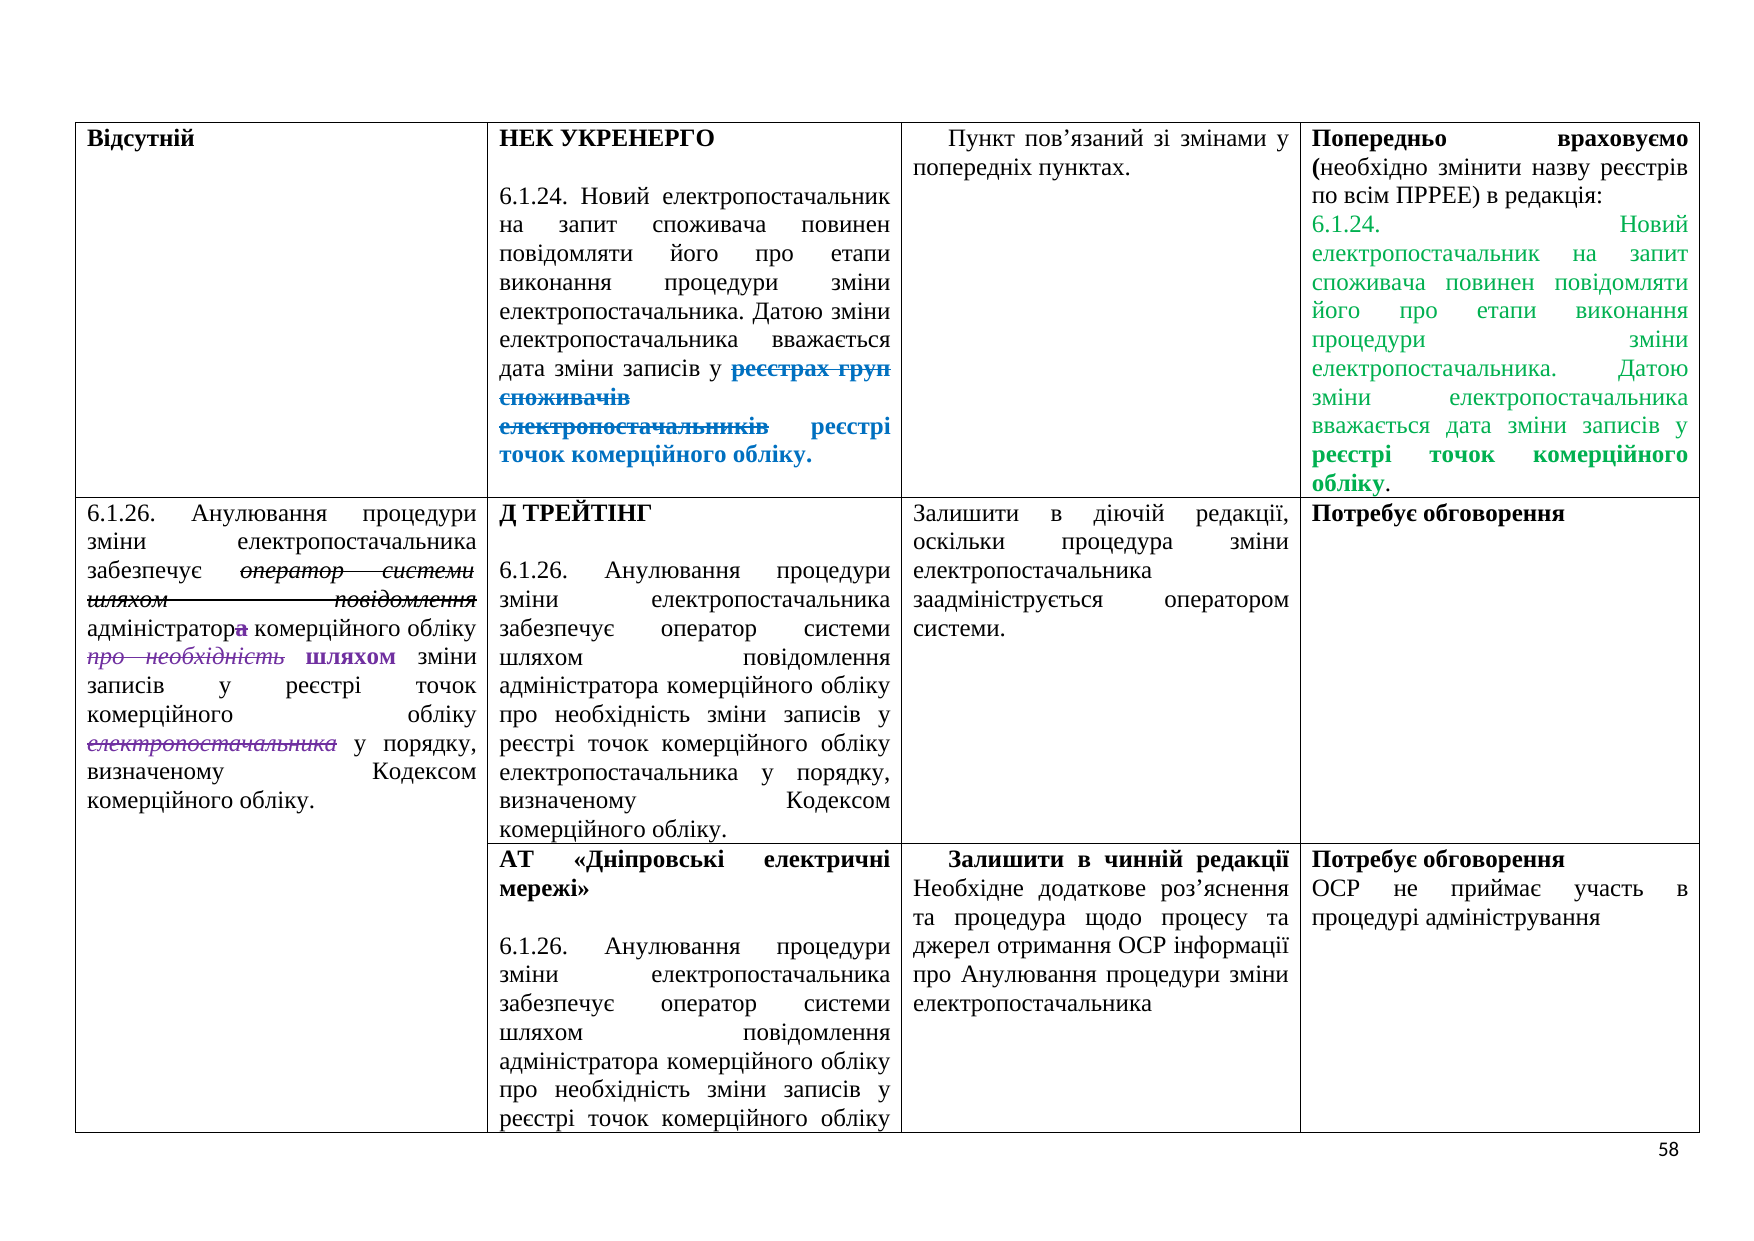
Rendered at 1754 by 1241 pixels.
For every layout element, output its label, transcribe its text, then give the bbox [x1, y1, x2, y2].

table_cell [902, 844, 1300, 1132]
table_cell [1301, 844, 1699, 1132]
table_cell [488, 844, 901, 1132]
table_cell Д ТРЕЙТІНГ 6.1.26. Анулювання процедури зміни електропостачальника забезпечує оператор системи шляхом повідомлення адміністратора комерційного обліку про необхідність зміни записів у реєстрі точок комерційного обліку електропостачальника у порядку, визначеному Кодексом комерційного обліку. [488, 498, 901, 843]
table_header Попередньо враховуємо (необхідно змінити назву реєстрів по всім ПРРЕЕ) в редакція: 6.1.24. Новий електропостачальник на запит споживача повинен повідомляти його про етапи виконання процедури зміни електропостачальника. Датою зміни електропостачальника вважається дата зміни записів у реєстрі точок комерційного обліку. [1301, 123, 1699, 497]
table_header НЕК УКРЕНЕРГО 6.1.24. Новий електропостачальник на запит споживача повинен повідомляти його про етапи виконання процедури зміни електропостачальника. Датою зміни електропостачальника вважається дата зміни записів у реєстрах груп споживачів електропостачальників реєстрі точок комерційного обліку. [488, 123, 901, 497]
table_header Пункт пов’язаний зі змінами у попередніх пунктах. [902, 123, 1300, 497]
table_cell Потребує обговорення [1301, 498, 1699, 843]
table_cell Залишити в діючій редакції, оскільки процедура зміни електропостачальника заадмініструється оператором системи. [902, 498, 1300, 843]
table_cell 6.1.26. Анулювання процедури зміни електропостачальника забезпечує оператор системи шляхом повідомлення адміністратора комерційного обліку про необхідність шляхом зміни записів у реєстрі точок комерційного обліку електропостачальника у порядку, визначеному Кодексом комерційного обліку. [76, 498, 487, 1132]
table_header Відсутній [76, 123, 487, 497]
